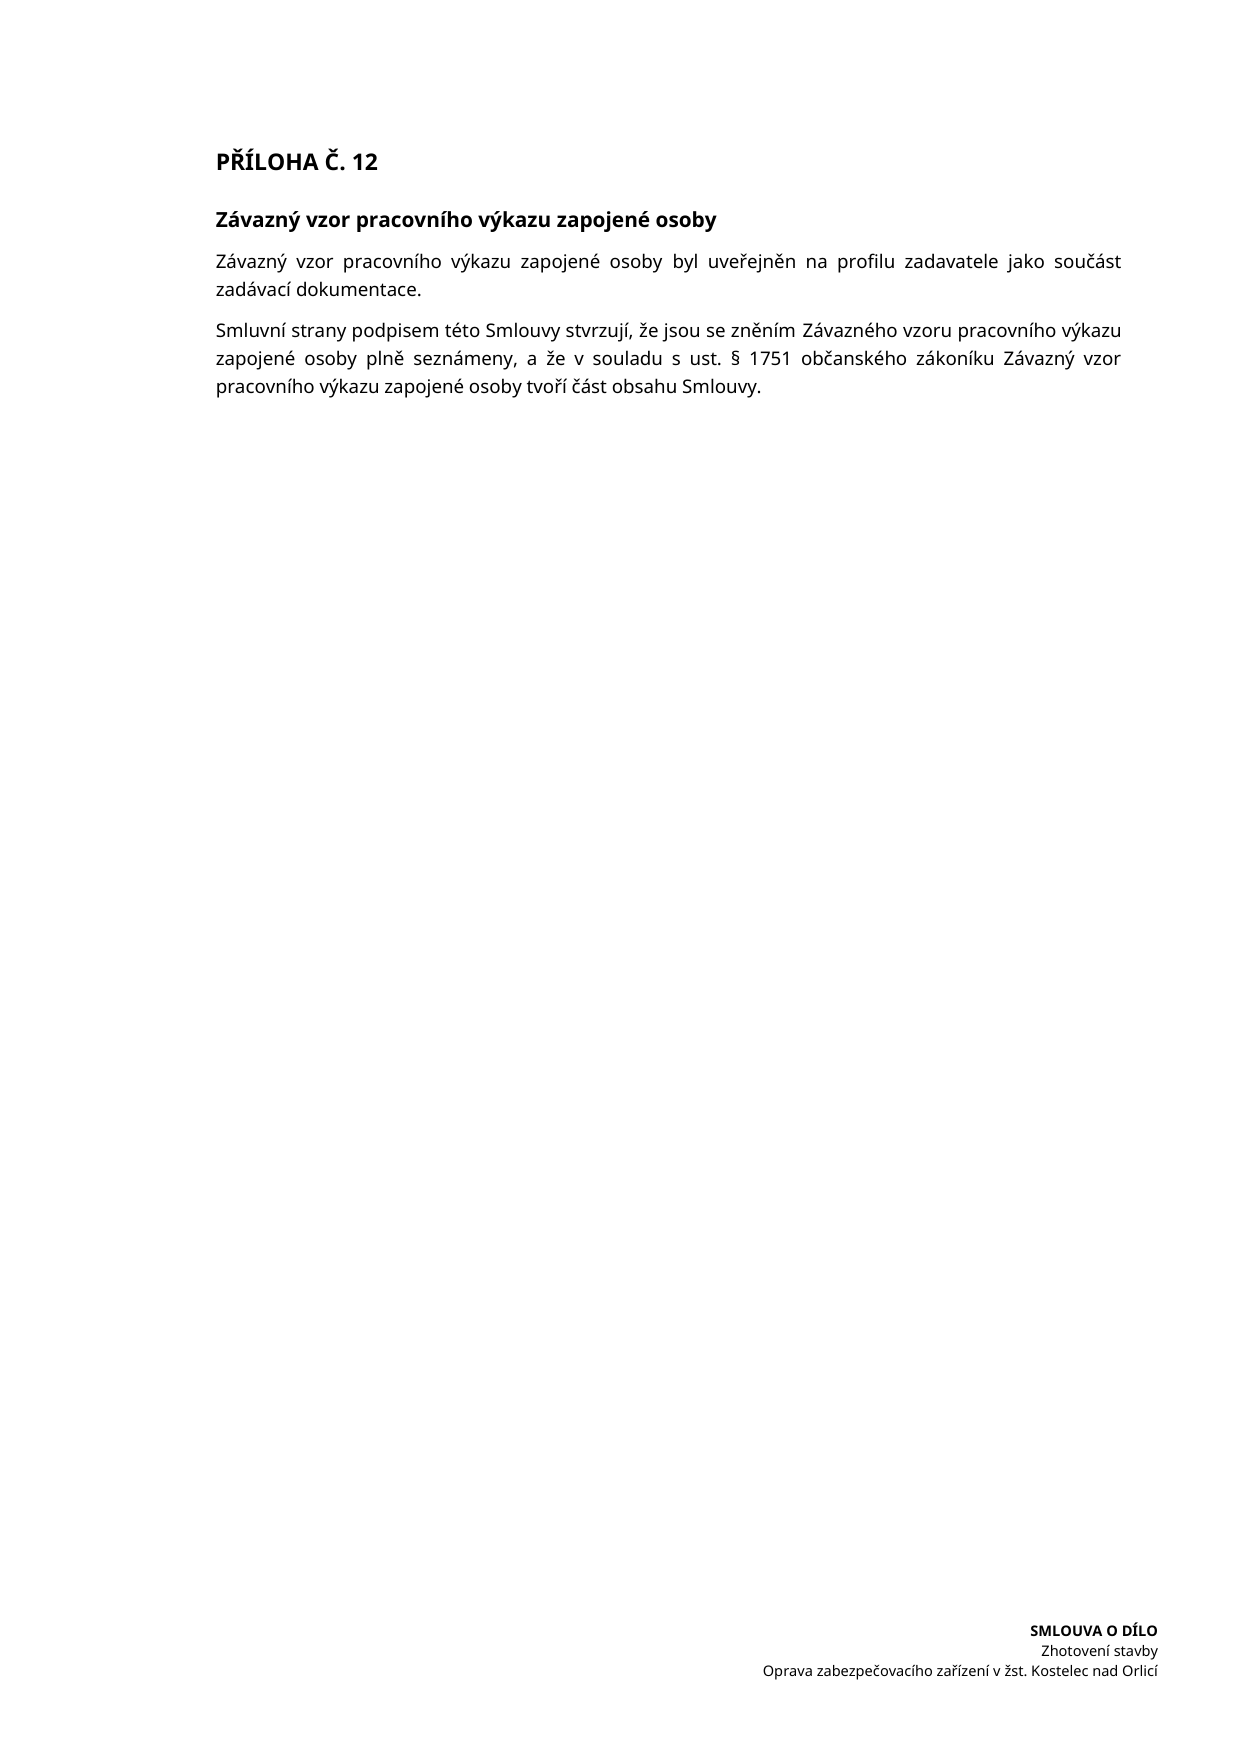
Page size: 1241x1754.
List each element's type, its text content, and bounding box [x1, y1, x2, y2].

text Závazný vzor pracovního výkazu zapojené osoby byl uveřejněn na profilu zadavatele jako součást zadávací dokumentace. [216, 249, 1122, 302]
text Příloha č. 12 [216, 146, 1122, 177]
text Smluvní strany podpisem této Smlouvy stvrzují, že jsou se zněním Závazného vzoru pracovního výkazu zapojené osoby plně seznámeny, a že v souladu s ust. § 1751 občanského zákoníku Závazný vzor pracovního výkazu zapojené osoby tvoří část obsahu Smlouvy. [216, 317, 1122, 399]
text Závazný vzor pracovního výkazu zapojené osoby [216, 205, 1122, 233]
